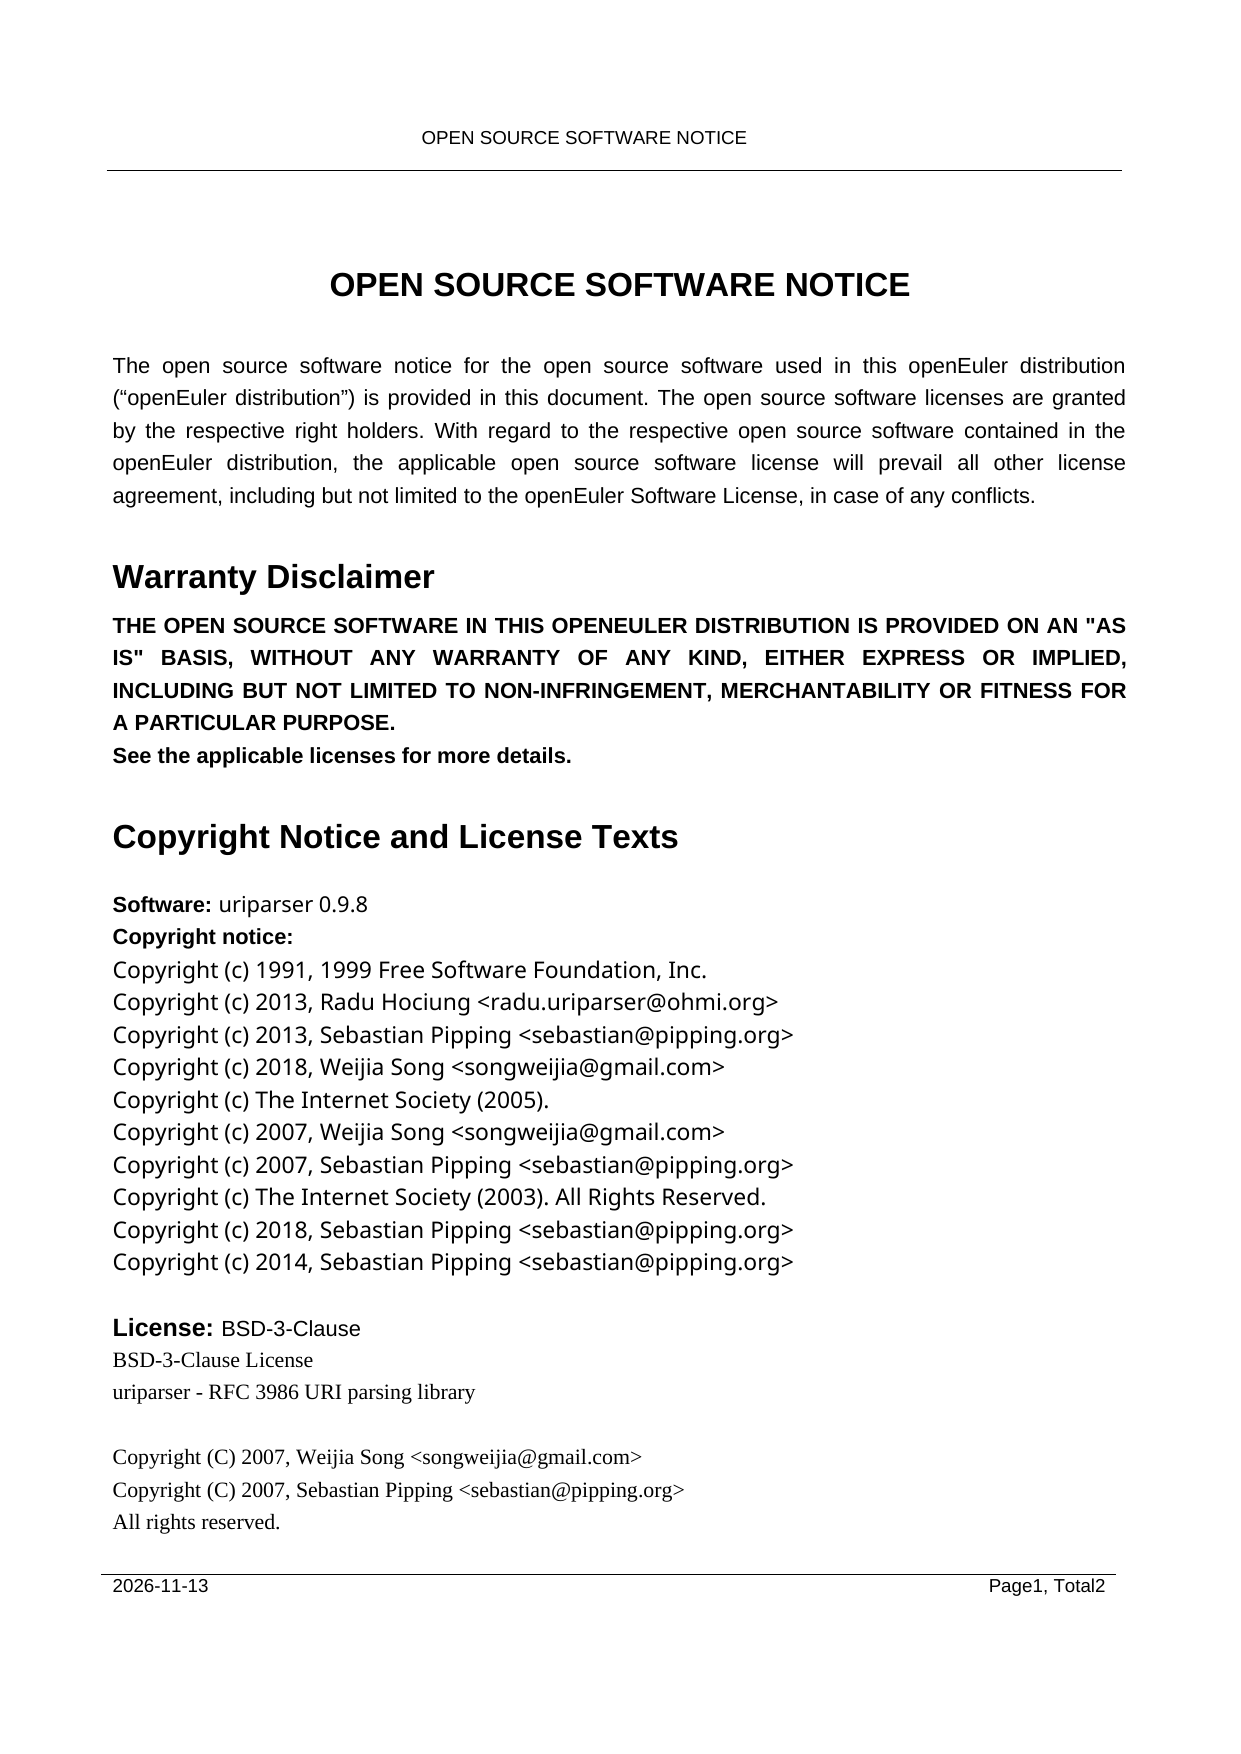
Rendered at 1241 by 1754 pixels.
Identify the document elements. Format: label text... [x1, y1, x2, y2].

text Copyright (C) 2007, Weijia Song <songweijia@gmail.com> [112, 1441, 1128, 1473]
text Copyright (c) 1991, 1999 Free Software Foundation, Inc. Copyright (c) 2013, Radu Hociung <radu.uriparser@ohmi.org> Copyright (c) 2013, Sebastian Pipping <sebastian@pipping.org> Copyright (c) 2018, Weijia Song <songweijia@gmail.com> Copyright (c) The Internet Society (2005). Copyright (c) 2007, Weijia Song <songweijia@gmail.com> Copyright (c) 2007, Sebastian Pipping <sebastian@pipping.org> Copyright (c) The Internet Society (2003). All Rights Reserved. Copyright (c) 2018, Sebastian Pipping <sebastian@pipping.org> Copyright (c) 2014, Sebastian Pipping <sebastian@pipping.org> [112, 953, 1128, 1311]
text BSD-3-Clause License uriparser - RFC 3986 URI parsing library [112, 1343, 1128, 1408]
text Copyright (C) 2007, Sebastian Pipping <sebastian@pipping.org> [112, 1473, 1128, 1506]
text The open source software notice for the open source software used in this openEuler distribution (“openEuler distribution”) is provided in this document. The open source software licenses are granted by the respective right holders. With regard to the respective open source software contained in the openEuler distribution, the applicable open source software license will prevail all other license agreement, including but not limited to the openEuler Software License, in case of any conflicts. [112, 349, 1128, 511]
text All rights reserved. [112, 1506, 1128, 1538]
text Copyright notice: [112, 921, 1128, 953]
text Copyright Notice and License Texts [112, 804, 1128, 869]
text Warranty Disclaimer [112, 544, 1128, 609]
text OPEN SOURCE SOFTWARE NOTICE [112, 251, 1128, 316]
text License: BSD-3-Clause [112, 1311, 1128, 1343]
text THE OPEN SOURCE SOFTWARE IN THIS OPENEULER DISTRIBUTION IS PROVIDED ON AN "AS IS" BASIS, WITHOUT ANY WARRANTY OF ANY KIND, EITHER EXPRESS OR IMPLIED, INCLUDING BUT NOT LIMITED TO NON-INFRINGEMENT, MERCHANTABILITY OR FITNESS FOR A PARTICULAR PURPOSE. See the applicable licenses for more details. [112, 609, 1128, 771]
text Software: uriparser 0.9.8 [112, 888, 1128, 921]
